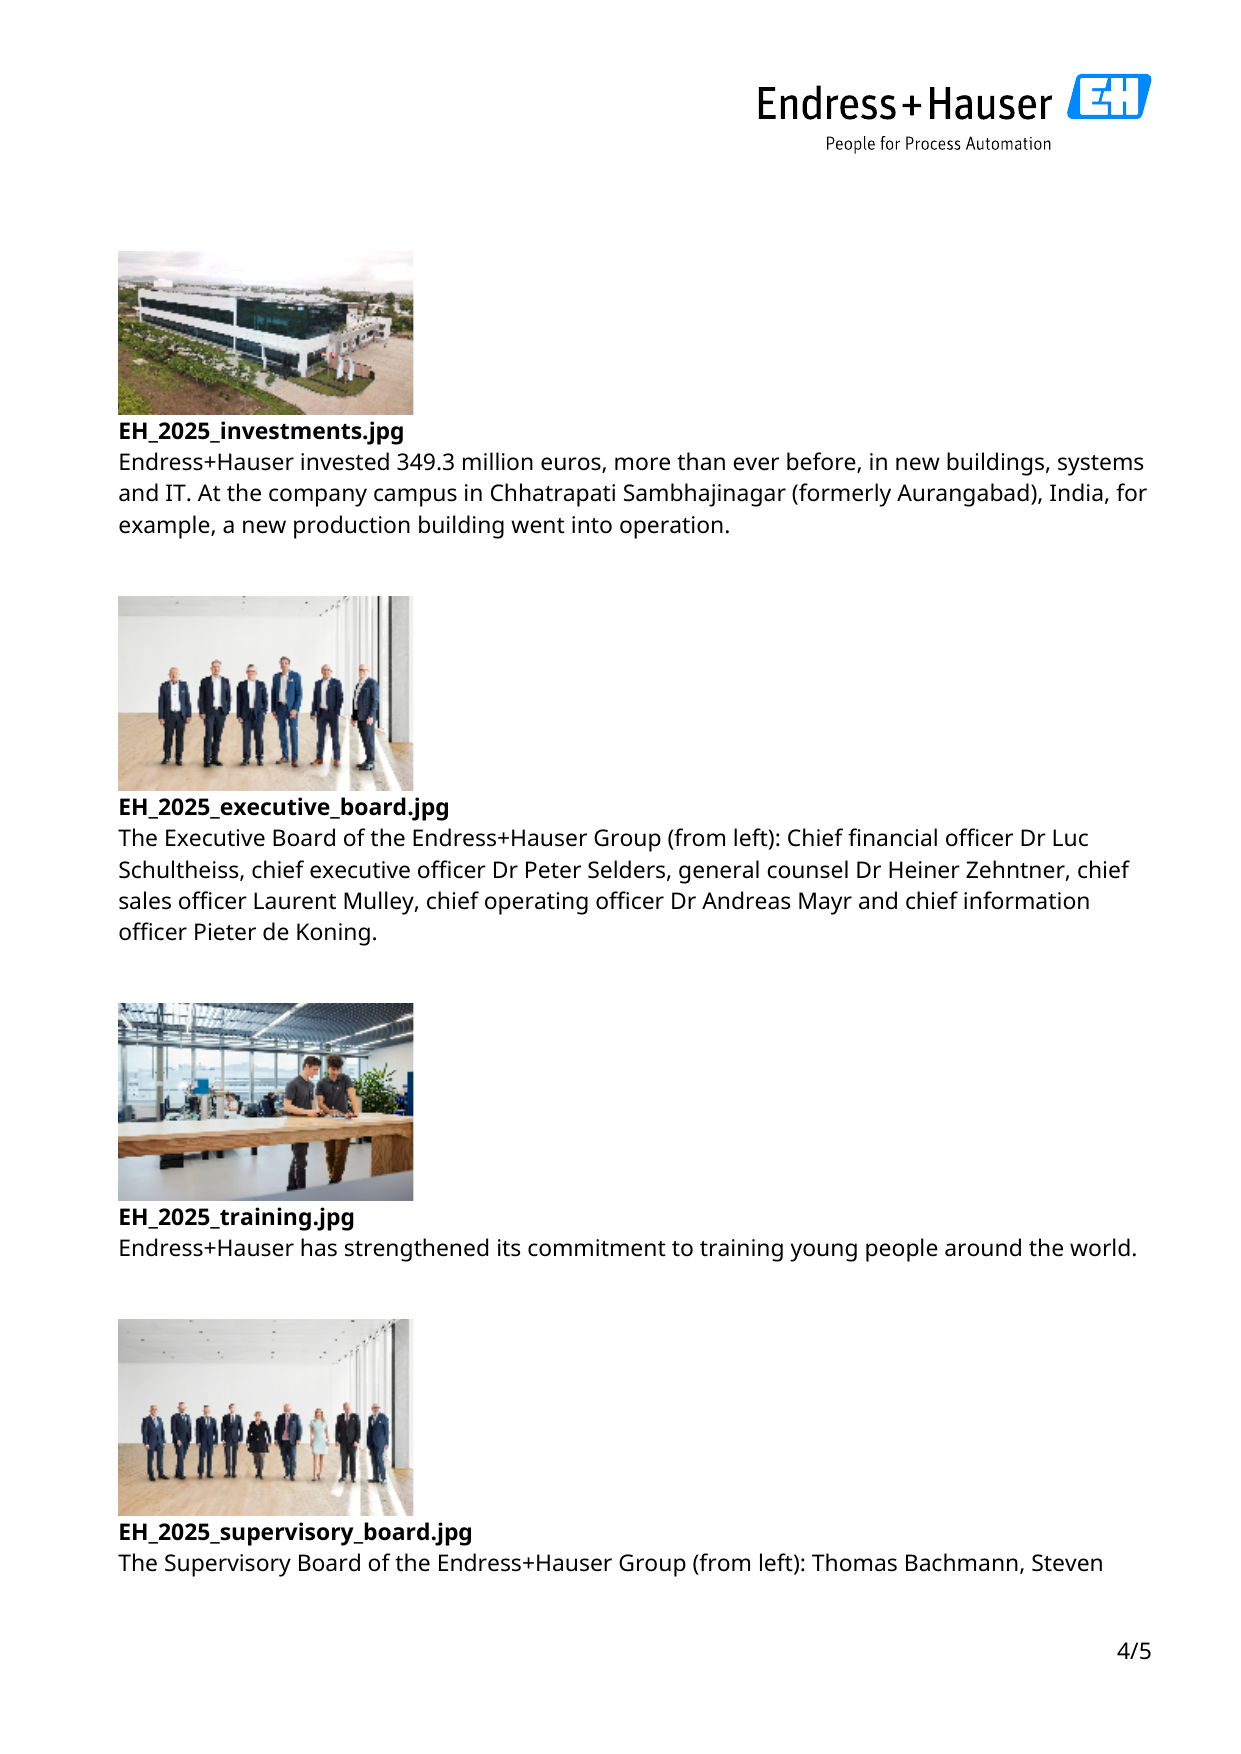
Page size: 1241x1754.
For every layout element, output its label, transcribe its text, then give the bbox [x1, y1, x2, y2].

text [118, 220, 1152, 571]
picture [118, 596, 414, 791]
text EH_2025_training.jpg Endress+Hauser has strengthened its commitment to training young people around the world. [118, 1003, 1152, 1295]
picture [118, 251, 414, 415]
text EH_2025_executive_board.jpg The Executive Board of the Endress+Hauser Group (from left): Chief financial officer Dr Luc Schultheiss, chief executive officer Dr Peter Selders, general counsel Dr Heiner Zehntner, chief sales officer Laurent Mulley, chief operating officer Dr Andreas Mayr and chief information officer Pieter de Koning. [118, 596, 1152, 978]
picture [118, 1003, 414, 1201]
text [118, 1320, 1152, 1578]
picture [118, 1319, 414, 1516]
